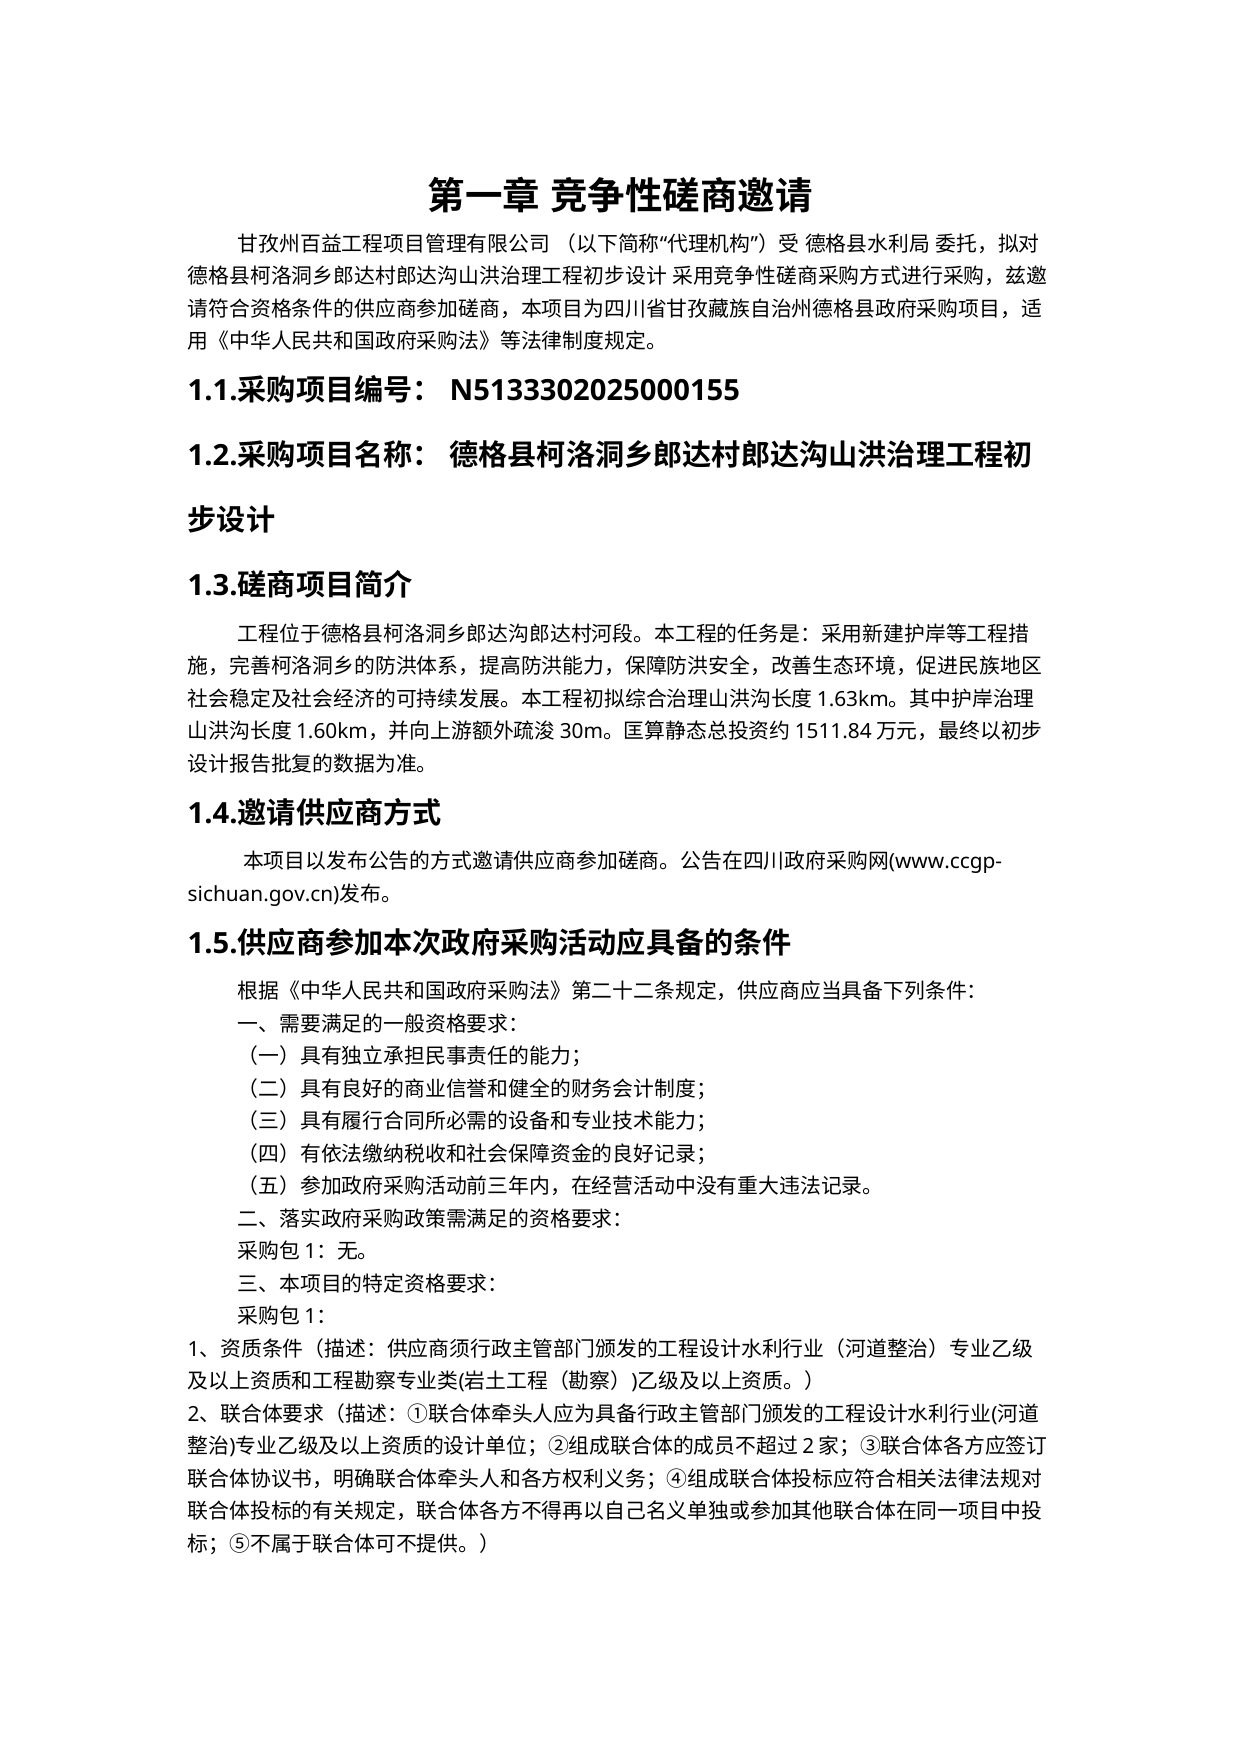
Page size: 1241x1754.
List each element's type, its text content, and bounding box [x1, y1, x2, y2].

text 1.5.供应商参加本次政府采购活动应具备的条件 [187, 909, 1053, 974]
text 一、需要满足的一般资格要求： [187, 1007, 1053, 1039]
text （三）具有履行合同所必需的设备和专业技术能力； [187, 1104, 1053, 1137]
text 采购包1： [187, 1299, 1053, 1332]
text 二、落实政府采购政策需满足的资格要求： [187, 1202, 1053, 1234]
text （五）参加政府采购活动前三年内，在经营活动中没有重大违法记录。 [187, 1169, 1053, 1202]
text 工程位于德格县柯洛洞乡郎达沟郎达村河段。本工程的任务是：采用新建护岸等工程措施，完善柯洛洞乡的防洪体系，提高防洪能力，保障防洪安全，改善生态环境，促进民族地区社会稳定及社会经济的可持续发展。本工程初拟综合治理山洪沟长度1.63km。其中护岸治理山洪沟长度1.60km，并向上游额外疏浚30m。匡算静态总投资约1511.84万元，最终以初步设计报告批复的数据为准。 [187, 617, 1053, 779]
text 采购包1：无。 [187, 1234, 1053, 1267]
text 1.3.磋商项目简介 [187, 552, 1053, 617]
text （二）具有良好的商业信誉和健全的财务会计制度； [187, 1072, 1053, 1104]
text 第一章 竞争性磋商邀请 [187, 162, 1053, 227]
text 1、资质条件（描述：供应商须行政主管部门颁发的工程设计水利行业（河道整治）专业乙级及以上资质和工程勘察专业类(岩土工程（勘察）)乙级及以上资质。） [187, 1332, 1053, 1397]
text 根据《中华人民共和国政府采购法》第二十二条规定，供应商应当具备下列条件： [187, 974, 1053, 1007]
text （一）具有独立承担民事责任的能力； [187, 1039, 1053, 1072]
text （四）有依法缴纳税收和社会保障资金的良好记录； [187, 1137, 1053, 1169]
text 三、本项目的特定资格要求： [187, 1267, 1053, 1299]
text 2、联合体要求（描述：①联合体牵头人应为具备行政主管部门颁发的工程设计水利行业(河道整治)专业乙级及以上资质的设计单位；②组成联合体的成员不超过2家；③联合体各方应签订联合体协议书，明确联合体牵头人和各方权利义务；④组成联合体投标应符合相关法律法规对联合体投标的有关规定，联合体各方不得再以自己名义单独或参加其他联合体在同一项目中投标；⑤不属于联合体可不提供。） [187, 1397, 1053, 1559]
text 1.4.邀请供应商方式 [187, 779, 1053, 844]
text 甘孜州百益工程项目管理有限公司 （以下简称“代理机构”）受 德格县水利局 委托，拟对 德格县柯洛洞乡郎达村郎达沟山洪治理工程初步设计 采用竞争性磋商采购方式进行采购，兹邀请符合资格条件的供应商参加磋商，本项目为四川省甘孜藏族自治州德格县政府采购项目，适用《中华人民共和国政府采购法》等法律制度规定。 [187, 227, 1053, 357]
text 1.1.采购项目编号： N5133302025000155 [187, 357, 1053, 422]
text 本项目以发布公告的方式邀请供应商参加磋商。公告在四川政府采购网(www.ccgp-sichuan.gov.cn)发布。 [187, 844, 1053, 909]
text 1.2.采购项目名称： 德格县柯洛洞乡郎达村郎达沟山洪治理工程初步设计 [187, 422, 1053, 552]
